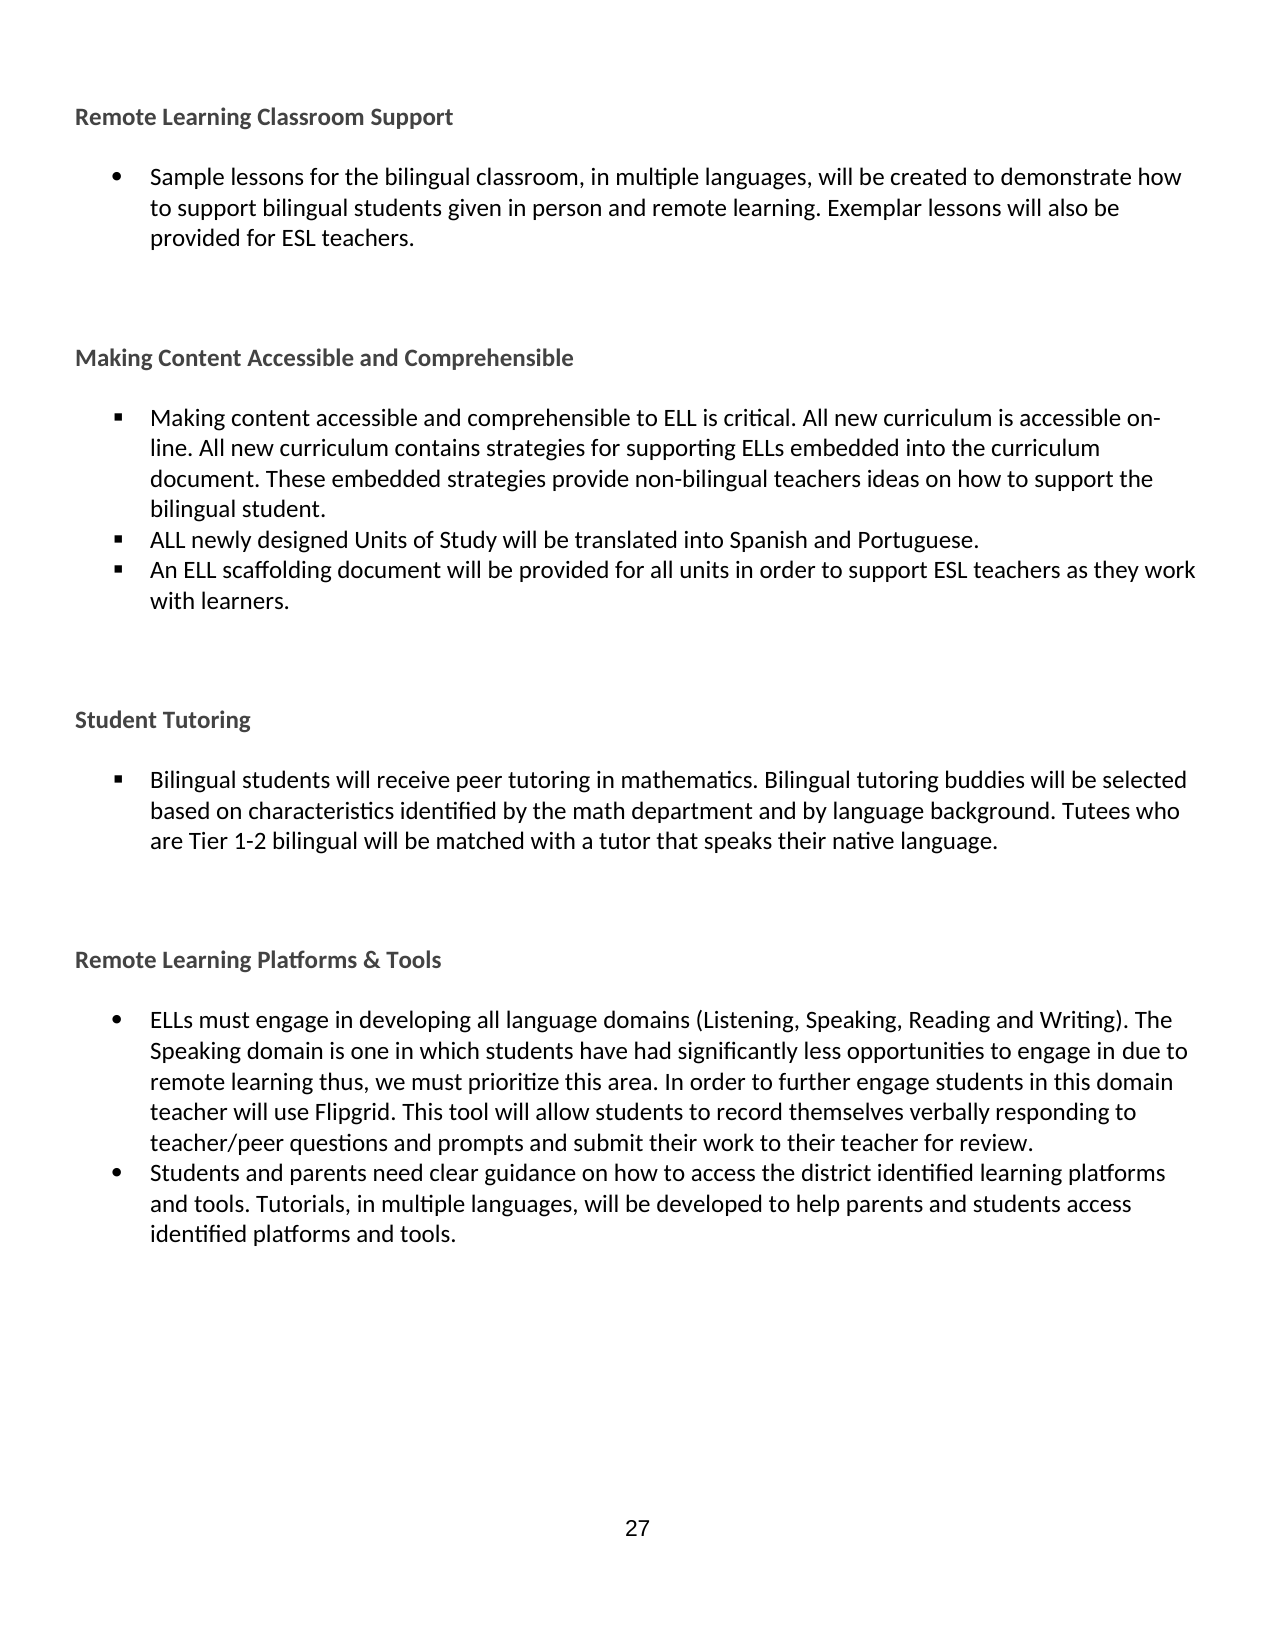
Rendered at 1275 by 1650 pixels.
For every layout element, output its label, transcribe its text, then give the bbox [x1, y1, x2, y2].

list Students and parents need clear guidance on how to access the district identified learning platforms and tools. Tutorials, in multiple languages, will be developed to help parents and students access identified platforms and tools. [112, 1157, 1200, 1249]
list Sample lessons for the bilingual classroom, in multiple languages, will be created to demonstrate how to support bilingual students given in person and remote learning. Exemplar lessons will also be provided for ESL teachers. [112, 161, 1200, 253]
list ALL newly designed Units of Study will be translated into Spanish and Portuguese. [112, 524, 1200, 554]
list ELLs must engage in developing all language domains (Listening, Speaking, Reading and Writing). The Speaking domain is one in which students have had significantly less opportunities to engage in due to remote learning thus, we must prioritize this area. In order to further engage students in this domain teacher will use Flipgrid. This tool will allow students to record themselves verbally responding to teacher/peer questions and prompts and submit their work to their teacher for review. [112, 1005, 1200, 1157]
subtitle Remote Learning Platforms & Tools [75, 945, 1200, 975]
list Making content accessible and comprehensible to ELL is critical. All new curriculum is accessible on-line. All new curriculum contains strategies for supporting ELLs embedded into the curriculum document. These embedded strategies provide non-bilingual teachers ideas on how to support the bilingual student. [112, 402, 1200, 524]
subtitle Remote Learning Classroom Support [75, 101, 1200, 132]
list Bilingual students will receive peer tutoring in mathematics. Bilingual tutoring buddies will be selected based on characteristics identified by the math department and by language background. Tutees who are Tier 1-2 bilingual will be matched with a tutor that speaks their native language. [112, 764, 1200, 856]
subtitle Making Content Accessible and Comprehensible [75, 342, 1200, 372]
list An ELL scaffolding document will be provided for all units in order to support ESL teachers as they work with learners. [112, 554, 1200, 615]
subtitle Student Tutoring [75, 704, 1200, 735]
